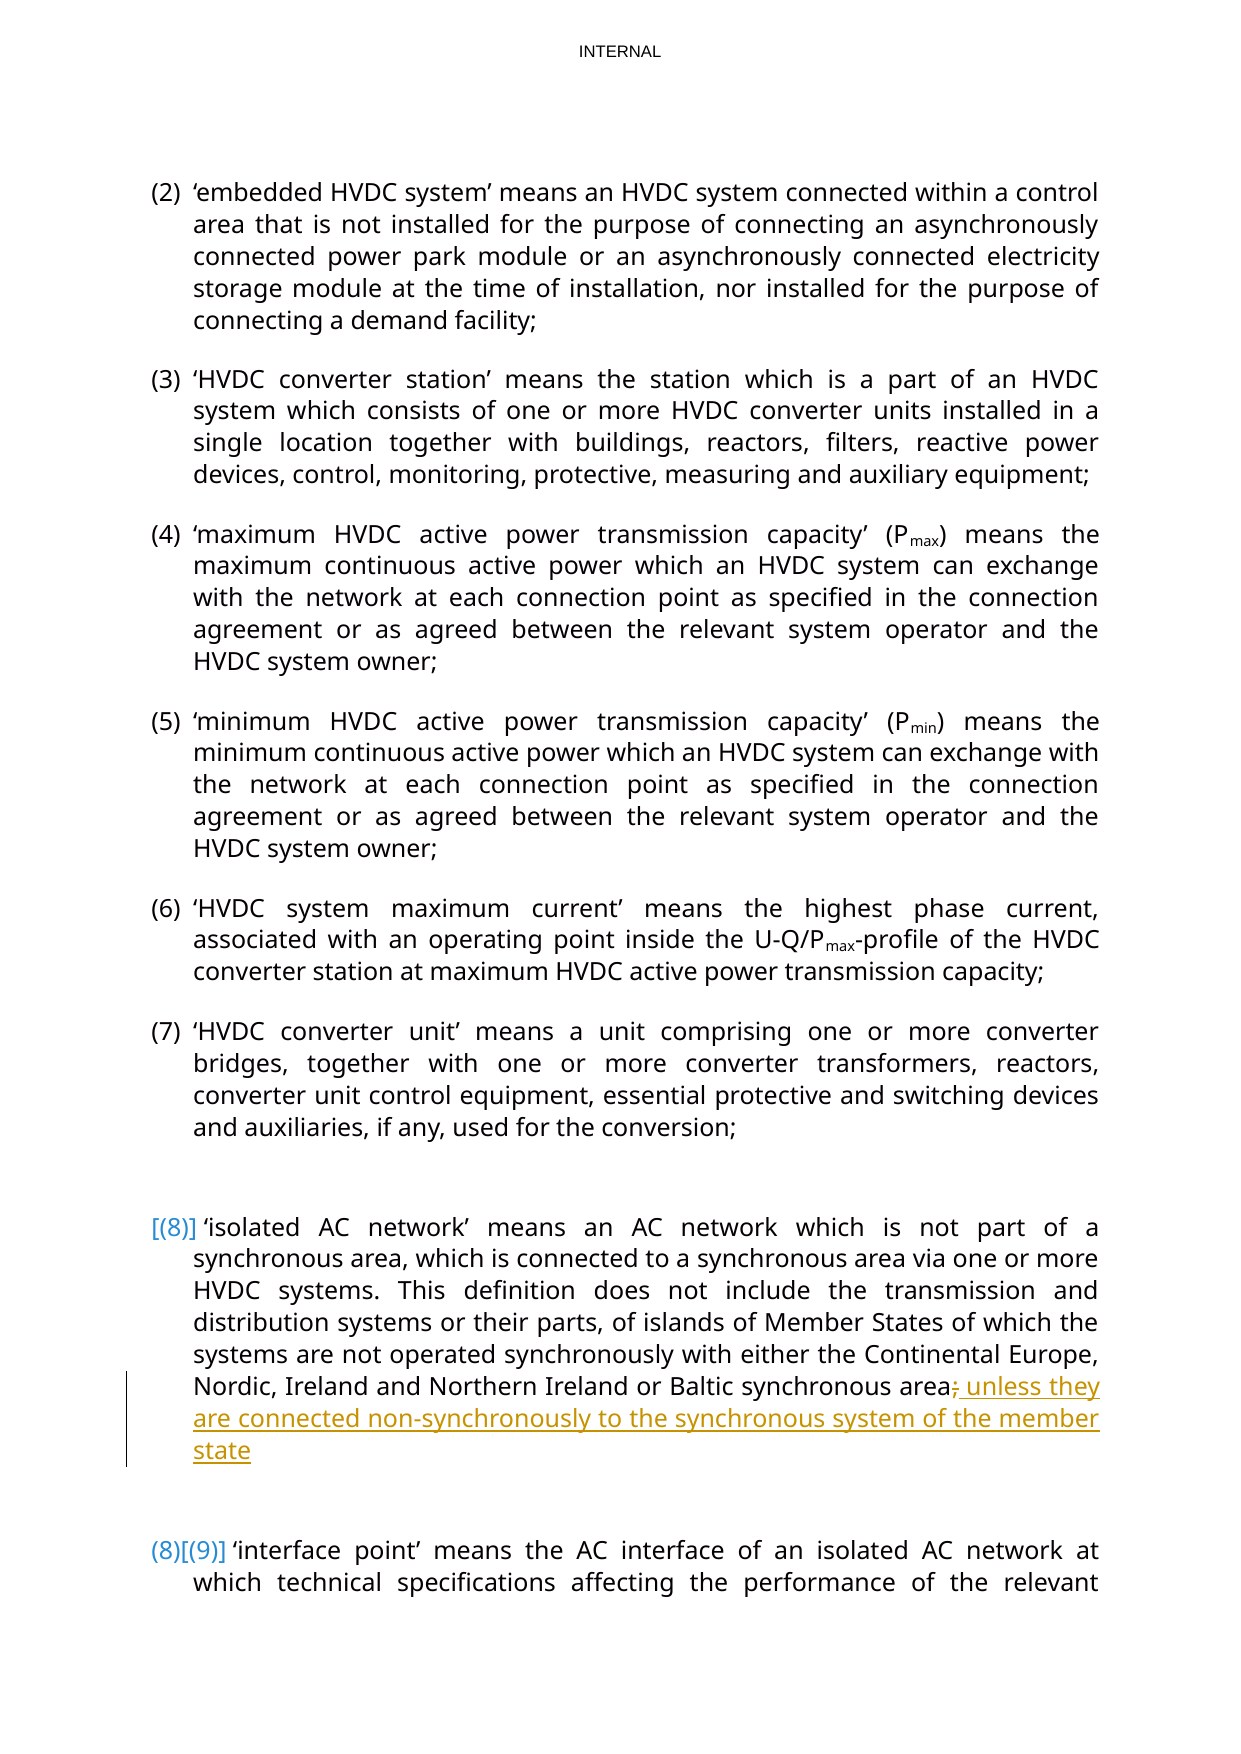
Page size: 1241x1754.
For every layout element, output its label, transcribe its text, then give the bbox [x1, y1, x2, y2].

list ‘isolated AC network’ means an AC network which is not part of a synchronous area, which is connected to a synchronous area via one or more HVDC systems. This definition does not include the transmission and distribution systems or their parts, of islands of Member States of which the systems are not operated synchronously with either the Continental Europe, Nordic, Ireland and Northern Ireland or Baltic synchronous area [151, 1211, 1100, 1467]
list ‘maximum HVDC active power transmission capacity’ (Pmax) means the maximum continuous active power which an HVDC system can exchange with the network at each connection point as specified in the connection agreement or as agreed between the relevant system operator and the HVDC system owner; [151, 518, 1100, 678]
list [151, 1534, 1100, 1598]
list ‘HVDC converter station’ means the station which is a part of an HVDC system which consists of one or more HVDC converter units installed in a single location together with buildings, reactors, filters, reactive power devices, control, monitoring, protective, measuring and auxiliary equipment; [151, 363, 1100, 491]
list ‘HVDC converter unit’ means a unit comprising one or more converter bridges, together with one or more converter transformers, reactors, converter unit control equipment, essential protective and switching devices and auxiliaries, if any, used for the conversion; [151, 1015, 1100, 1143]
list ‘minimum HVDC active power transmission capacity’ (Pmin) means the minimum continuous active power which an HVDC system can exchange with the network at each connection point as specified in the connection agreement or as agreed between the relevant system operator and the HVDC system owner; [151, 705, 1100, 865]
list ‘HVDC system maximum current’ means the highest phase current, associated with an operating point inside the U-Q/Pmax-profile of the HVDC converter station at maximum HVDC active power transmission capacity; [151, 891, 1100, 988]
list ‘embedded HVDC system’ means an HVDC system connected within a control area that is not installed for the purpose of connecting an asynchronously connected power park module or an asynchronously connected electricity storage module at the time of installation, nor installed for the purpose of connecting a demand facility; [151, 176, 1100, 337]
